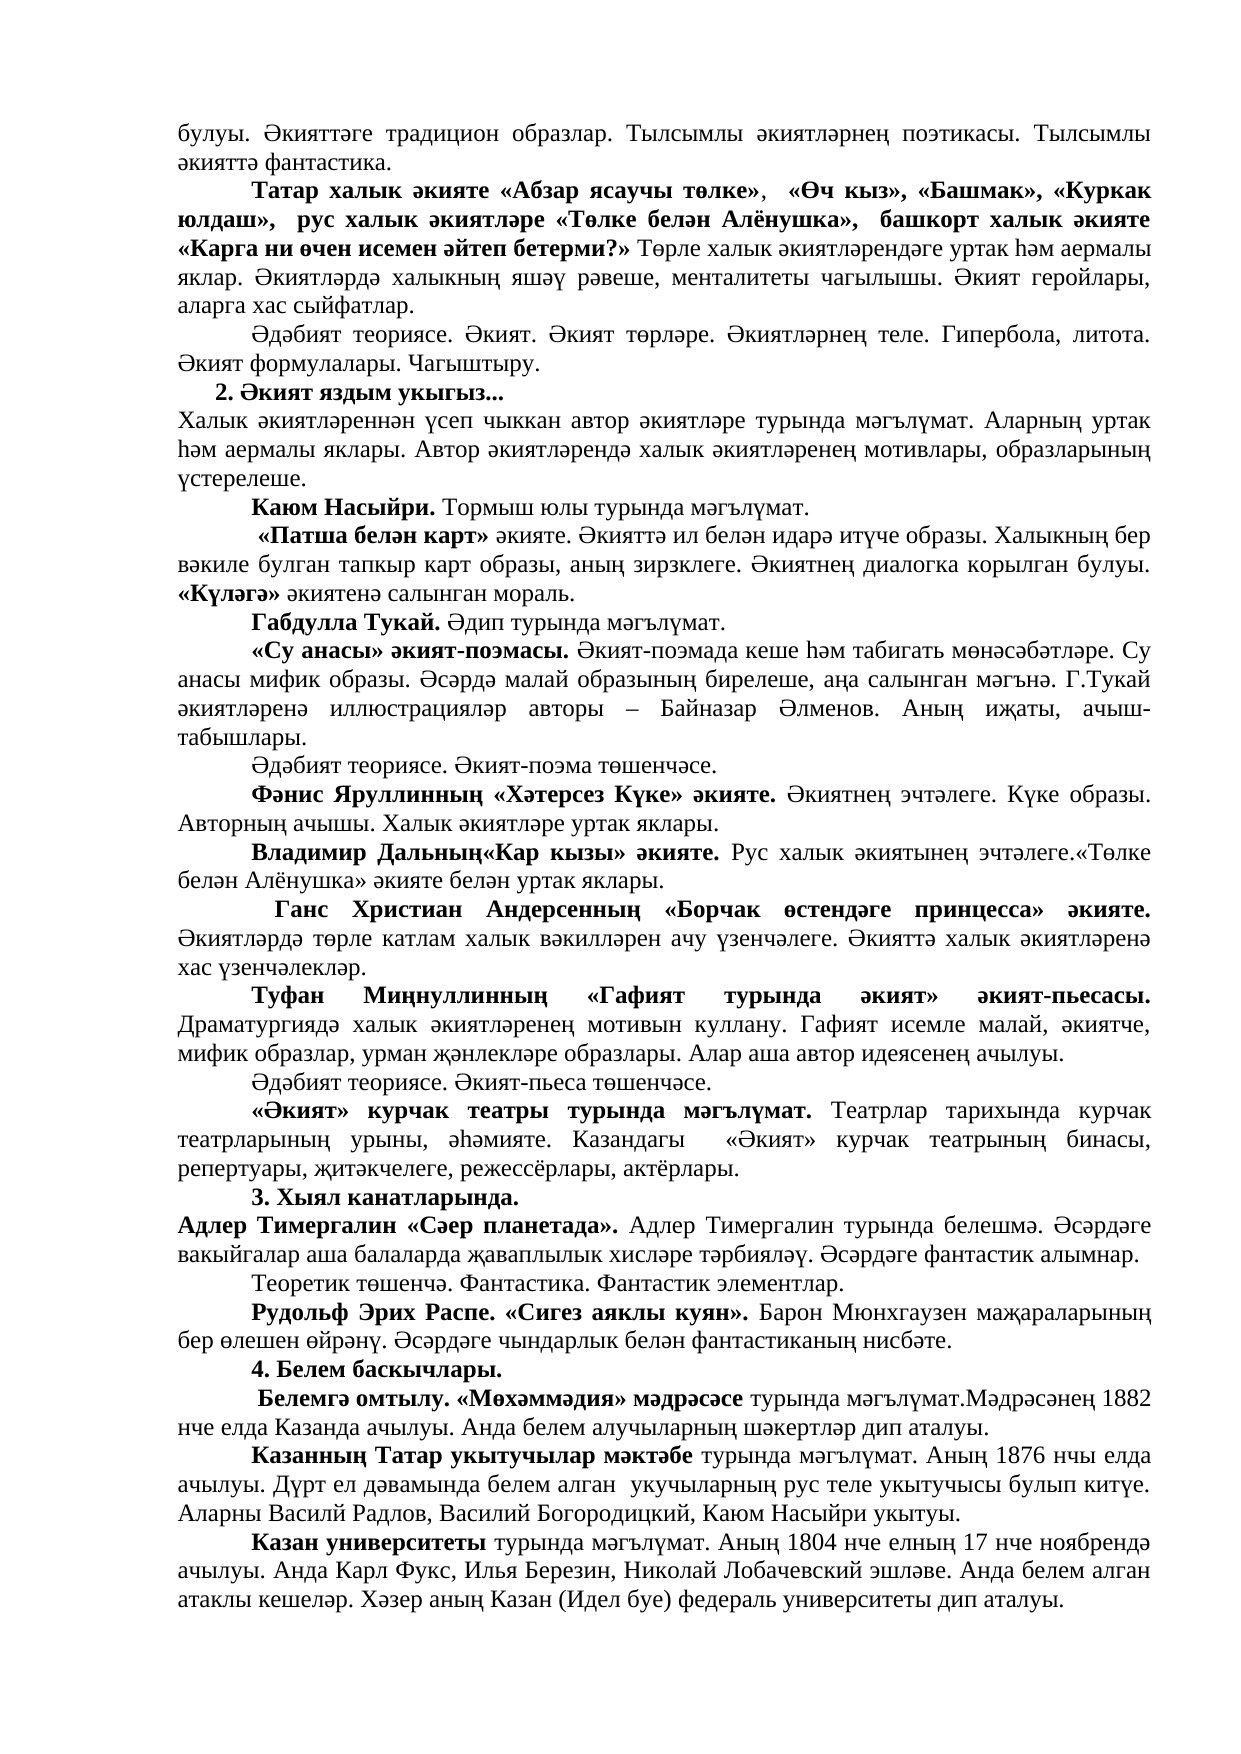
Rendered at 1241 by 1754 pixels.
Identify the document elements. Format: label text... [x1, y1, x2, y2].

text Казан университеты турында мәгълүмат. Аның 1804 нче елның 17 нче ноябрендә ачылуы. Анда Карл Фукс, Илья Березин, Николай Лобачевский эшләве. Анда белем алган атаклы кешеләр. Хәзер аның Казан (Идел буе) федераль университеты дип аталуы. [177, 1527, 1152, 1613]
text «Патша белән карт» әкияте. Әкияттә ил белән идарә итүче образы. Халыкның бер вәкиле булган тапкыр карт образы, аның зирзклеге. Әкиятнең диалогка корылган булуы. «Күләгә» әкиятенә салынган мораль. [177, 521, 1152, 607]
text Әдәбият теориясе. Әкият-пьеса төшенчәсе. [177, 1067, 1152, 1096]
text 4. Белем баскычлары. [177, 1354, 1152, 1383]
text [177, 118, 1152, 176]
text Теоретик төшенчә. Фантастика. Фантастик элементлар. [177, 1268, 1152, 1297]
text Татар халык әкияте «Абзар ясаучы төлке», «Өч кыз», «Башмак», «Куркак юлдаш», рус халык әкиятләре «Төлке белән Алёнушка», башкорт халык әкияте «Карга ни өчен исемен әйтеп бетерми?» Төрле халык әкиятләрендәге уртак һәм аермалы яклар. Әкиятләрдә халыкның яшәү рәвеше, менталитеты чагылышы. Әкият геройлары, аларга хас сыйфатлар. [177, 176, 1152, 319]
text 2. Әкият яздым укыгыз... [177, 377, 1152, 406]
text «Әкият» курчак театры турында мәгълүмат. Театрлар тарихында курчак театрларының урыны, әһәмияте. Казандагы «Әкият» курчак театрының бинасы, репертуары, җитәкчелеге, режессёрлары, актёрлары. [177, 1096, 1152, 1182]
text Халык әкиятләреннән үсеп чыккан автор әкиятләре турында мәгълүмат. Аларның уртак һәм аермалы яклары. Автор әкиятләрендә халык әкиятләренең мотивлары, образларының үстерелеше. [177, 406, 1152, 492]
text Әдәбият теориясе. Әкият. Әкият төрләре. Әкиятләрнең теле. Гипербола, литота. Әкият формулалары. Чагыштыру. [177, 319, 1152, 377]
text Казанның Татар укытучылар мәктәбе турында мәгълүмат. Аның 1876 нчы елда ачылуы. Дүрт ел дәвамында белем алган укучыларның рус теле укытучысы булып китүе. Аларны Василй Радлов, Василий Богородицкий, Каюм Насыйри укытуы. [177, 1441, 1152, 1527]
text Габдулла Тукай. Әдип турында мәгълүмат. [177, 607, 1152, 636]
text Белемгә омтылу. «Мөхәммәдия» мәдрәсәсе турында мәгълүмат.Мәдрәсәнең 1882 нче елда Казанда ачылуы. Анда белем алучыларның шәкертләр дип аталуы. [177, 1383, 1152, 1441]
text Адлер Тимергалин «Сәер планетада». Адлер Тимергалин турында белешмә. Әсәрдәге вакыйгалар аша балаларда җаваплылык хисләре тәрбияләү. Әсәрдәге фантастик алымнар. [177, 1211, 1152, 1268]
text 3. Хыял канатларында. [177, 1182, 1152, 1211]
text Фәнис Яруллинның «Хәтерсез Күке» әкияте. Әкиятнең эчтәлеге. Күке образы. Авторның ачышы. Халык әкиятләре уртак яклары. [177, 779, 1152, 837]
text Каюм Насыйри. Тормыш юлы турында мәгълүмат. [177, 492, 1152, 521]
text Владимир Дальның«Кар кызы» әкияте. Рус халык әкиятынең эчтәлеге.«Төлке белән Алёнушка» әкияте белән уртак яклары. [177, 837, 1152, 894]
text Рудольф Эрих Распе. «Сигез аяклы куян». Барон Мюнхгаузен маҗараларының бер өлешен өйрәнү. Әсәрдәге чындарлык белән фантастиканың нисбәте. [177, 1297, 1152, 1354]
text Ганс Христиан Андерсенның «Борчак өстендәге принцесса» әкияте. Әкиятләрдә төрле катлам халык вәкилләрен ачу үзенчәлеге. Әкияттә халык әкиятләренә хас үзенчәлекләр. [177, 894, 1152, 981]
text Туфан Миңнуллинның «Гафият турында әкият» әкият-пьесасы. Драматургиядә халык әкиятләренең мотивын куллану. Гафият исемле малай, әкиятче, мифик образлар, урман җәнлекләре образлары. Алар аша автор идеясенең ачылуы. [177, 981, 1152, 1067]
text Әдәбият теориясе. Әкият-поэма төшенчәсе. [177, 751, 1152, 779]
text «Су анасы» әкият-поэмасы. Әкият-поэмада кеше һәм табигать мөнәсәбәтләре. Су анасы мифик образы. Әсәрдә малай образының бирелеше, аңа салынган мәгънә. Г.Тукай әкиятләренә иллюстрацияләр авторы – Байназар Әлменов. Аның иҗаты, ачыш-табышлары. [177, 636, 1152, 751]
